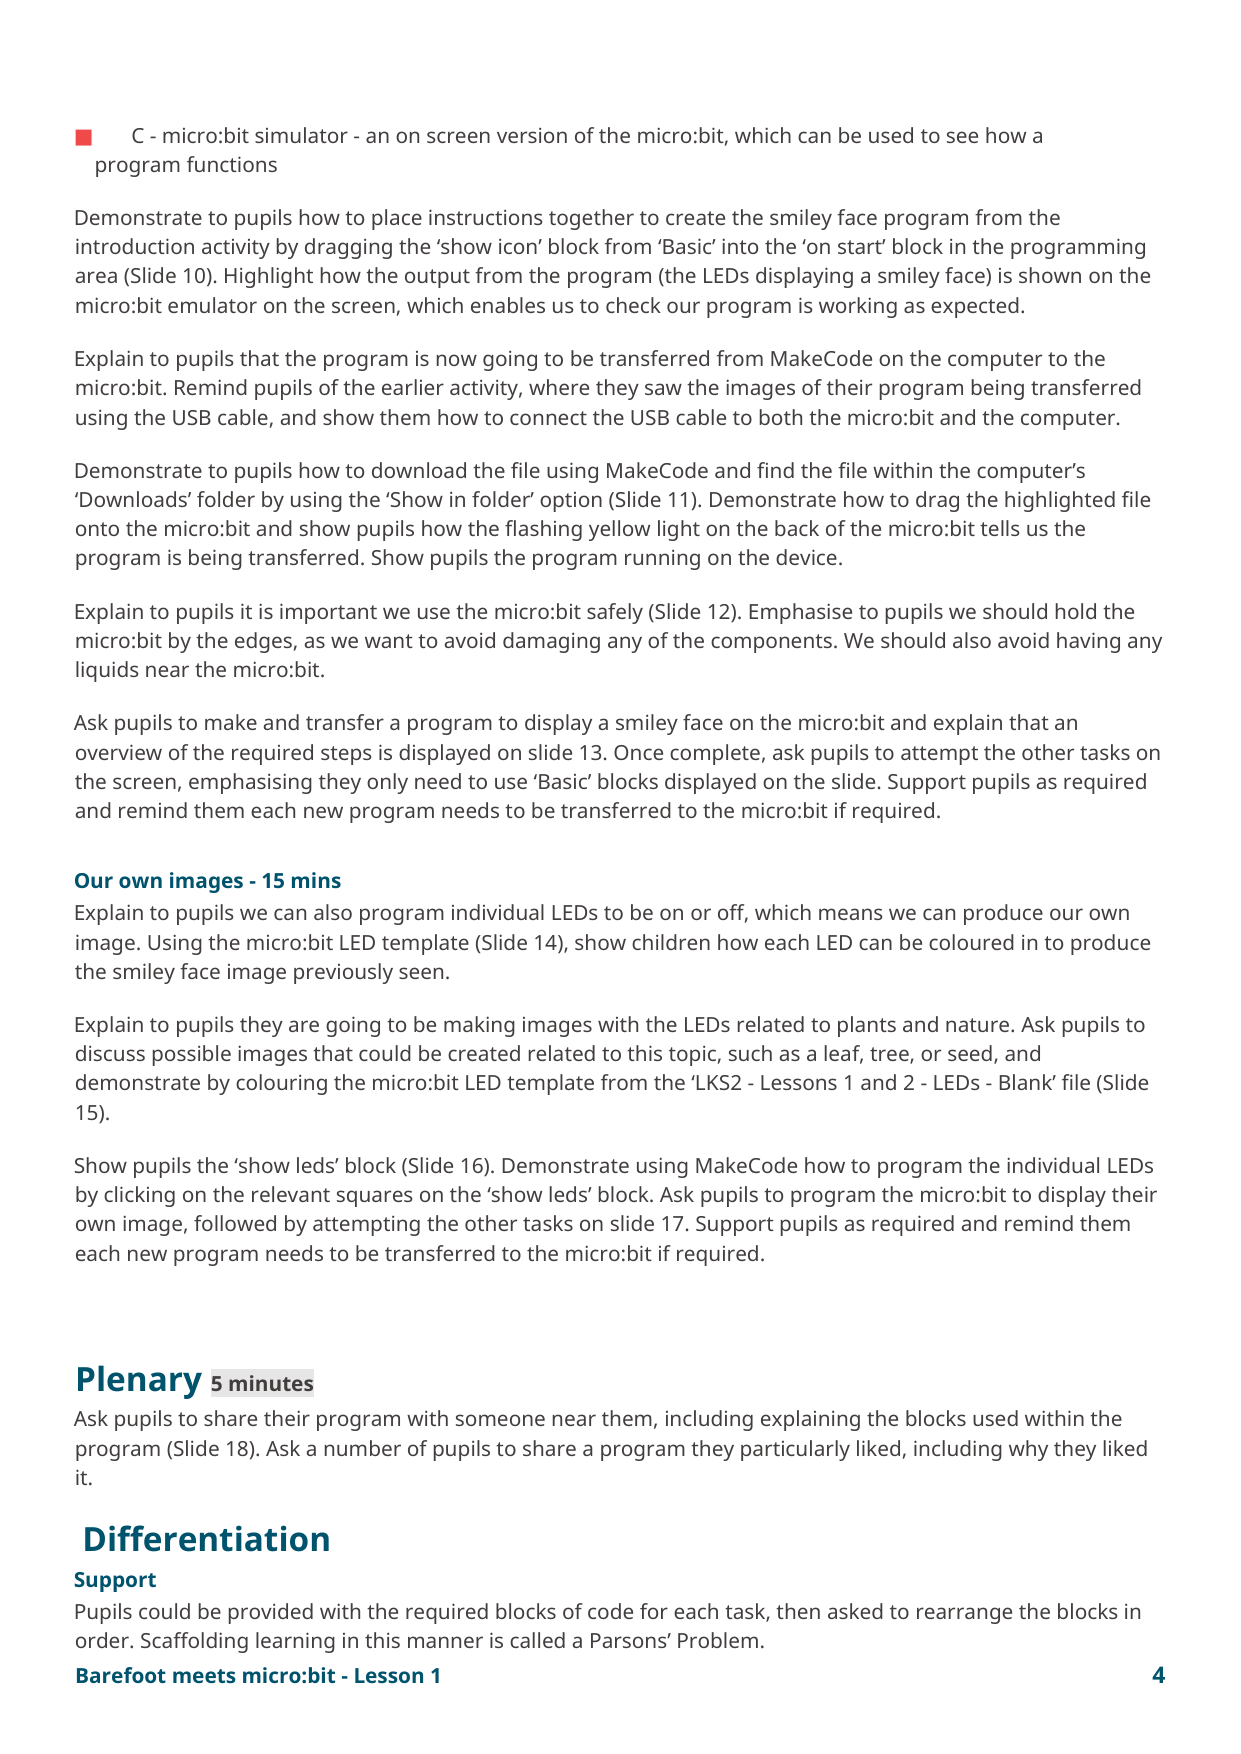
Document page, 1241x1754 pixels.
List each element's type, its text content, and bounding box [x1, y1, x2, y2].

subtitle Our own images - 15 mins [73, 866, 1165, 894]
text Explain to pupils they are going to be making images with the LEDs related to plants and nature. Ask pupils to discuss possible images that could be created related to this topic, such as a leaf, tree, or seed, and demonstrate by colouring the micro:bit LED template from the ‘LKS2 - Lessons 1 and 2 - LEDs - Blank’ file (Slide 15). [73, 1010, 1165, 1126]
text Pupils could be provided with the required blocks of code for each task, then asked to rearrange the blocks in order. Scaffolding learning in this manner is called a Parsons’ Problem. [73, 1597, 1165, 1655]
text Demonstrate to pupils how to place instructions together to create the smiley face program from the introduction activity by dragging the ‘show icon’ block from ‘Basic’ into the ‘on start’ block in the programming area (Slide 10). Highlight how the output from the program (the LEDs displaying a smiley face) is shown on the micro:bit emulator on the screen, which enables us to check our program is working as expected. [73, 203, 1165, 319]
text Ask pupils to make and transfer a program to display a smiley face on the micro:bit and explain that an overview of the required steps is displayed on slide 13. Once complete, ask pupils to attempt the other tasks on the screen, emphasising they only need to use ‘Basic’ blocks displayed on the slide. Support pupils as required and remind them each new program needs to be transferred to the micro:bit if required. [73, 708, 1165, 824]
text Ask pupils to share their program with someone near them, including explaining the blocks used within the program (Slide 18). Ask a number of pupils to share a program they particularly liked, including why they liked it. [73, 1404, 1165, 1491]
text Show pupils the ‘show leds’ block (Slide 16). Demonstrate using MakeCode how to program the individual LEDs by clicking on the relevant squares on the ‘show leds’ block. Ask pupils to program the micro:bit to display their own image, followed by attempting the other tasks on slide 17. Support pupils as required and remind them each new program needs to be transferred to the micro:bit if required. [73, 1151, 1165, 1267]
subtitle Support [73, 1565, 1165, 1593]
text ■ C - micro:bit simulator - an on screen version of the micro:bit, which can be used to see how a program functions [73, 121, 1165, 178]
text Explain to pupils that the program is now going to be transferred from MakeCode on the computer to the micro:bit. Remind pupils of the earlier activity, where they saw the images of their program being transferred using the USB cable, and show them how to connect the USB cable to both the micro:bit and the computer. [73, 344, 1165, 431]
subtitle Plenary 5 minutes [75, 1355, 1165, 1401]
text Explain to pupils it is important we use the micro:bit safely (Slide 12). Emphasise to pupils we should hold the micro:bit by the edges, as we want to avoid damaging any of the components. We should also avoid having any liquids near the micro:bit. [73, 597, 1165, 684]
text Explain to pupils we can also program individual LEDs to be on or off, which means we can produce our own image. Using the micro:bit LED template (Slide 14), show children how each LED can be coloured in to produce the smiley face image previously seen. [73, 898, 1165, 985]
text Demonstrate to pupils how to download the file using MakeCode and find the file within the computer’s ‘Downloads’ folder by using the ‘Show in folder’ option (Slide 11). Demonstrate how to drag the highlighted file onto the micro:bit and show pupils how the flashing yellow light on the back of the micro:bit tells us the program is being transferred. Show pupils the program running on the device. [73, 456, 1165, 572]
subtitle Differentiation [73, 1516, 1165, 1561]
